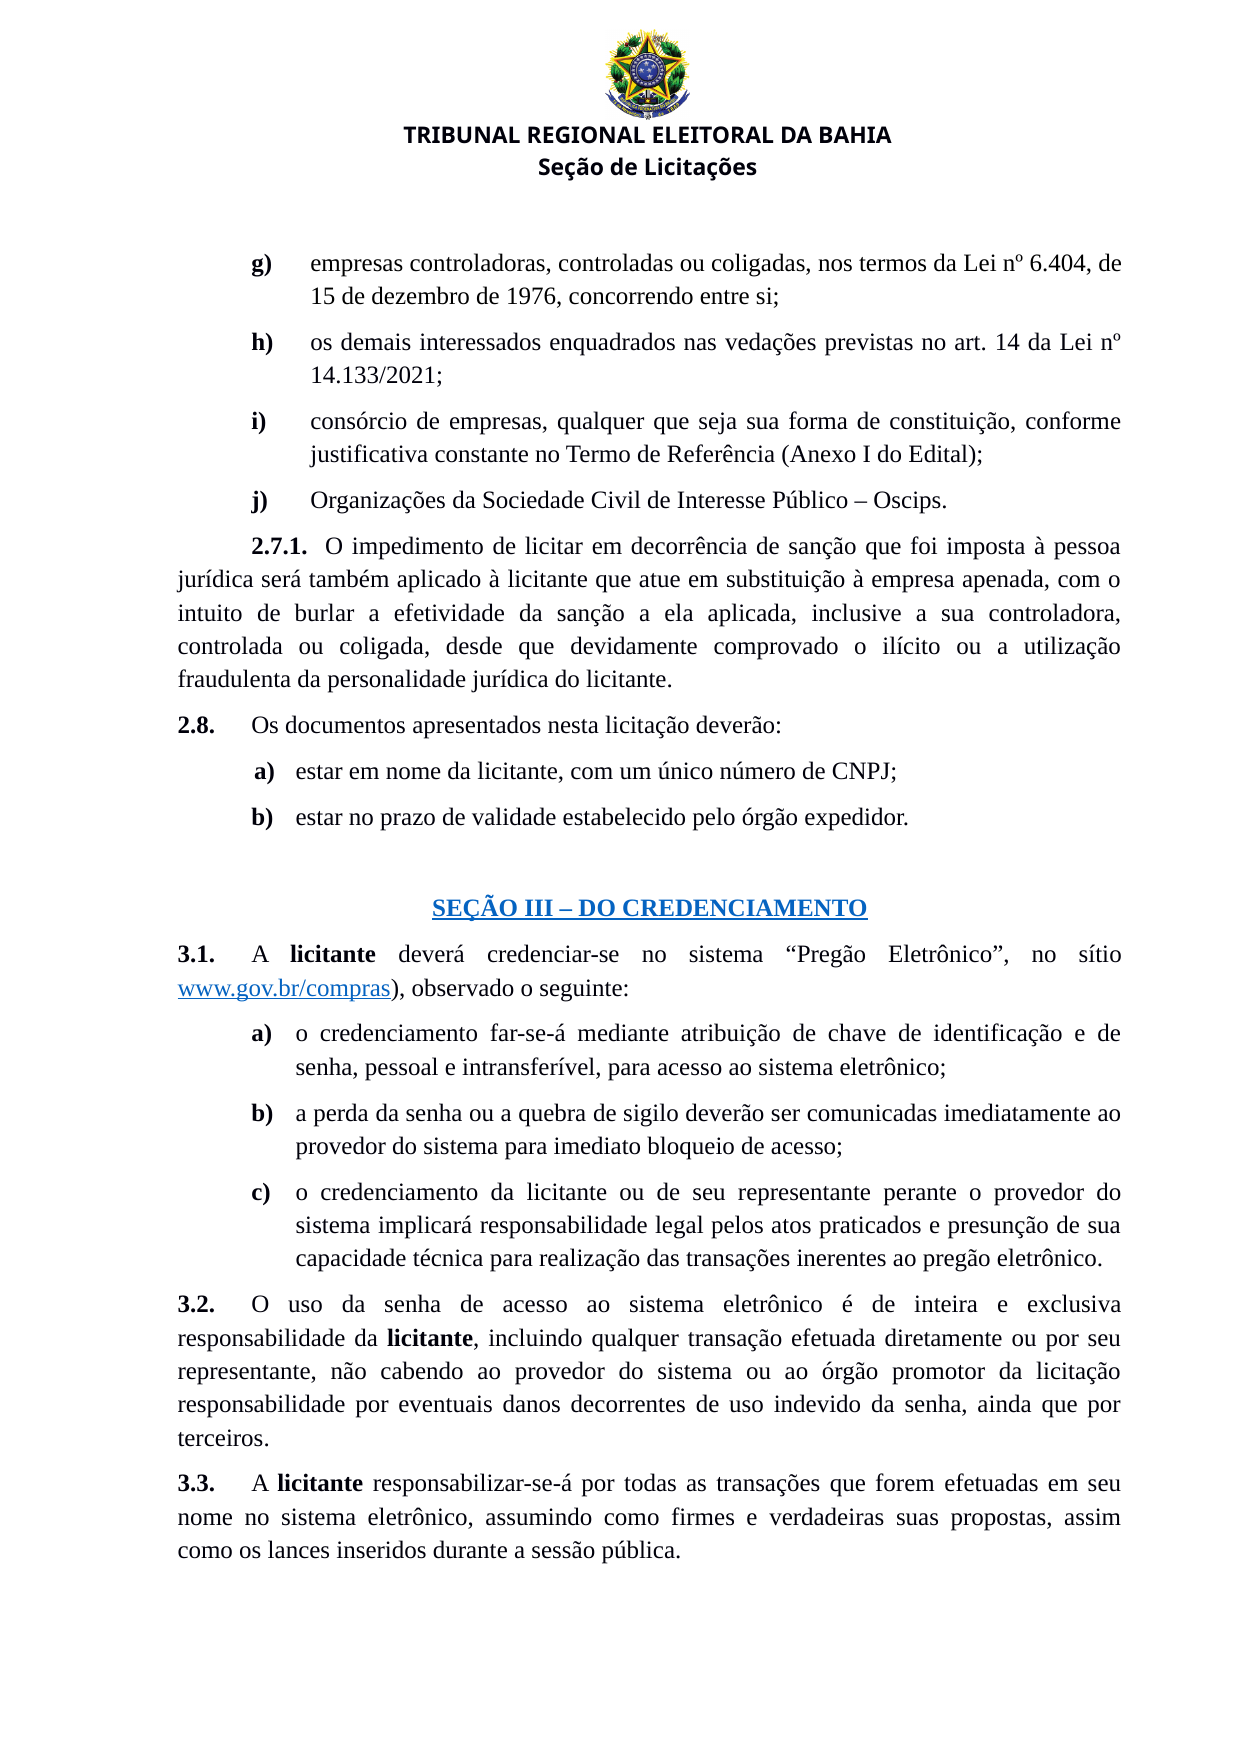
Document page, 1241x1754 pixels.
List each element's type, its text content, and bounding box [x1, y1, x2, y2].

list Organizações da Sociedade Civil de Interesse Público – Oscips. [251, 482, 1122, 515]
text 2.8. Os documentos apresentados nesta licitação deverão: [177, 707, 1122, 740]
list os demais interessados enquadrados nas vedações previstas no art. 14 da Lei nº 14.133/2021; [251, 323, 1122, 390]
list empresas controladoras, controladas ou coligadas, nos termos da Lei nº 6.404, de 15 de dezembro de 1976, concorrendo entre si; [251, 244, 1122, 311]
text 2.7.1. O impedimento de licitar em decorrência de sanção que foi imposta à pessoa jurídica será também aplicado à licitante que atue em substituição à empresa apenada, com o intuito de burlar a efetividade da sanção a ela aplicada, inclusive a sua controladora, controlada ou coligada, desde que devidamente comprovado o ilícito ou a utilização fraudulenta da personalidade jurídica do licitante. [177, 528, 1122, 694]
text SEÇÃO III – DO CREDENCIAMENTO [177, 890, 1122, 923]
list a) estar em nome da licitante, com um único número de CNPJ; [0, 753, 1122, 786]
text 3.1. A licitante deverá credenciar-se no sistema “Pregão Eletrônico”, no sítio www.gov.br/compras), observado o seguinte: [177, 936, 1122, 1003]
list o credenciamento far-se-á mediante atribuição de chave de identificação e de senha, pessoal e intransferível, para acesso ao sistema eletrônico; [251, 1015, 1122, 1082]
text 3.2. O uso da senha de acesso ao sistema eletrônico é de inteira e exclusiva responsabilidade da licitante, incluindo qualquer transação efetuada diretamente ou por seu representante, não cabendo ao provedor do sistema ou ao órgão promotor da licitação responsabilidade por eventuais danos decorrentes de uso indevido da senha, ainda que por terceiros. [177, 1286, 1122, 1453]
text 3.3. A licitante responsabilizar-se-á por todas as transações que forem efetuadas em seu nome no sistema eletrônico, assumindo como firmes e verdadeiras suas propostas, assim como os lances inseridos durante a sessão pública. [177, 1465, 1122, 1565]
list estar no prazo de validade estabelecido pelo órgão expedidor. [251, 798, 1122, 832]
list o credenciamento da licitante ou de seu representante perante o provedor do sistema implicará responsabilidade legal pelos atos praticados e presunção de sua capacidade técnica para realização das transações inerentes ao pregão eletrônico. [251, 1173, 1122, 1273]
list a perda da senha ou a quebra de sigilo deverão ser comunicadas imediatamente ao provedor do sistema para imediato bloqueio de acesso; [251, 1094, 1122, 1161]
list consórcio de empresas, qualquer que seja sua forma de constituição, conforme justificativa constante no Termo de Referência (Anexo I do Edital); [251, 403, 1122, 469]
